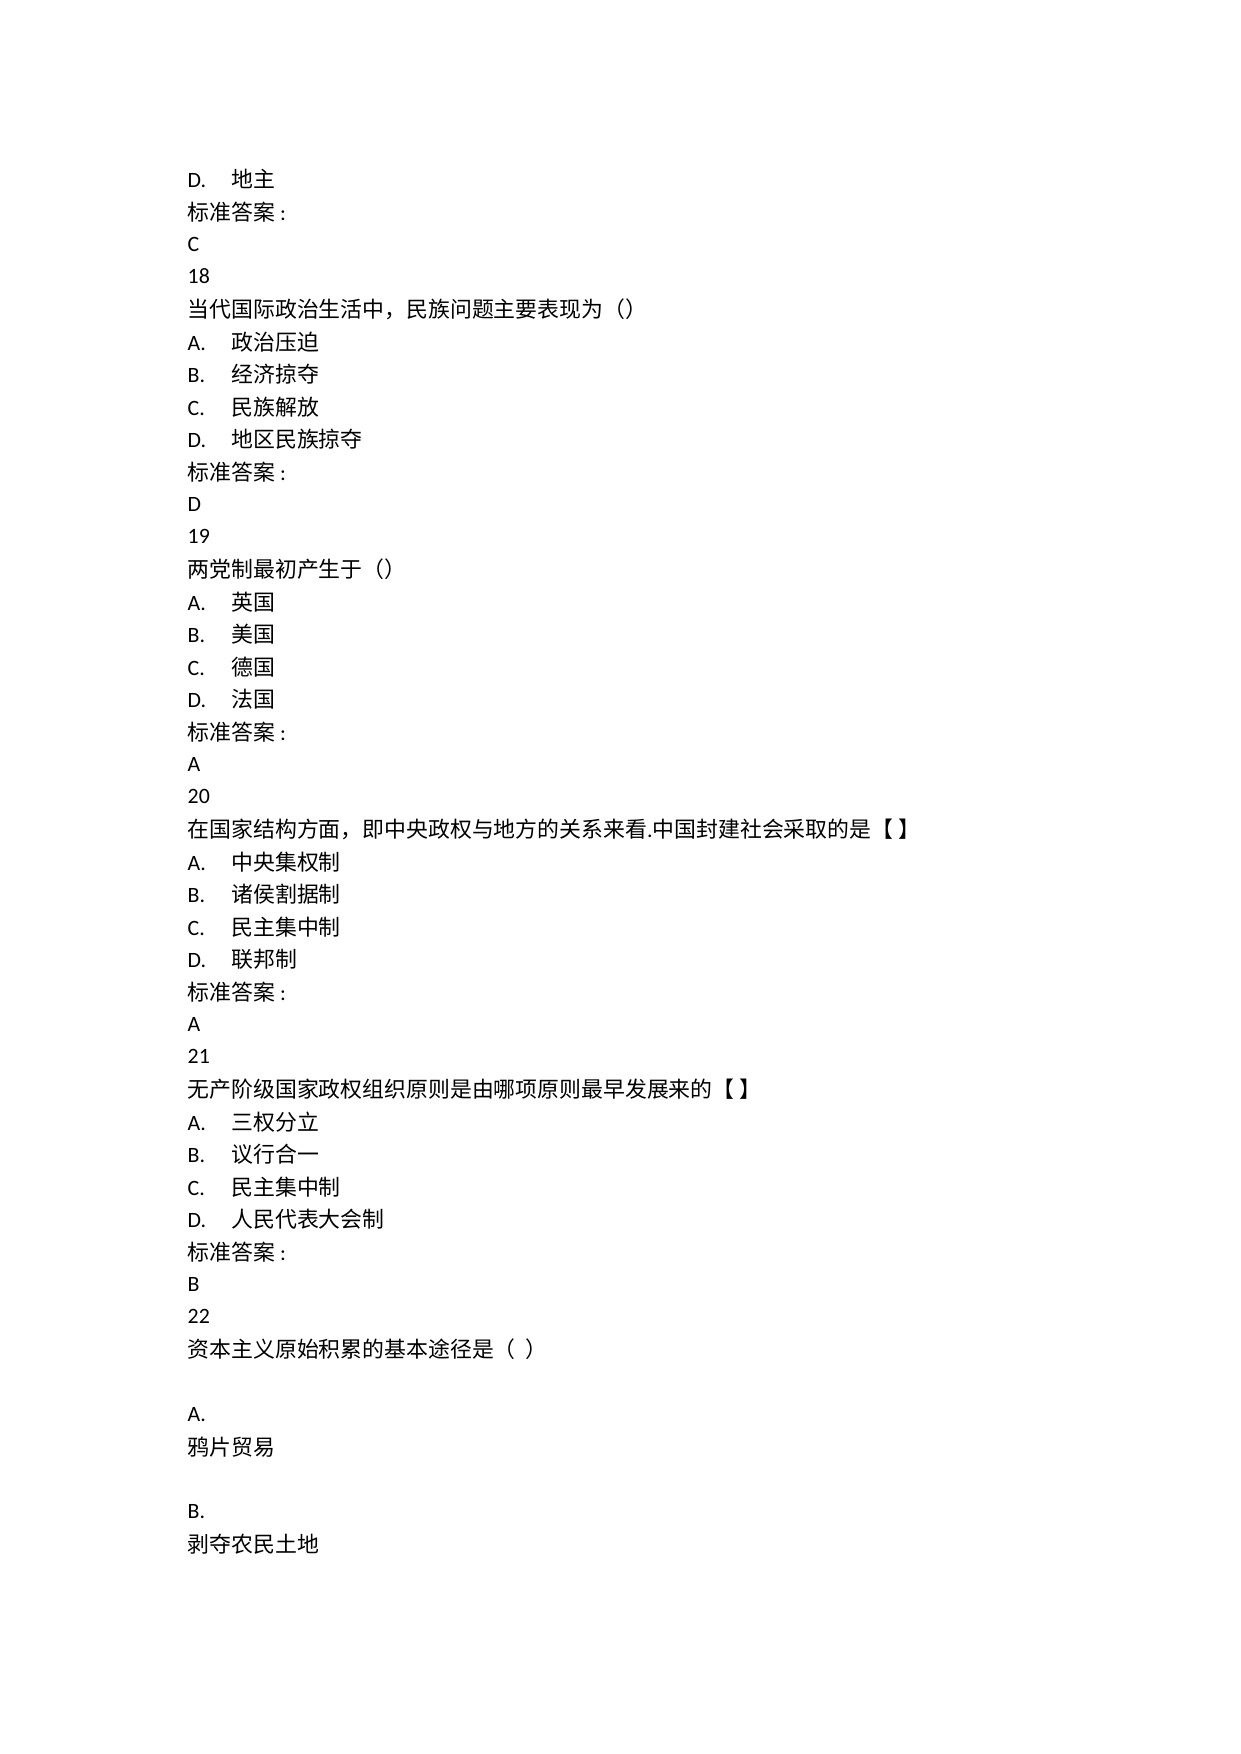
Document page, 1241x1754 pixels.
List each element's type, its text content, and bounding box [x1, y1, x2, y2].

text A. [187, 1397, 1053, 1429]
text 22 [187, 1299, 1053, 1332]
text 在国家结构方面，即中央政权与地方的关系来看.中国封建社会采取的是【 】 [187, 812, 1053, 844]
text 标准答案 : [187, 194, 1053, 227]
text A. 英国 [187, 584, 1053, 617]
text A. 政治压迫 [187, 324, 1053, 357]
text C. 民主集中制 [187, 1169, 1053, 1202]
text 剥夺农民土地 [187, 1527, 1053, 1559]
text 21 [187, 1039, 1053, 1072]
text B [187, 1267, 1053, 1299]
text D. 联邦制 [187, 942, 1053, 974]
text 19 [187, 519, 1053, 552]
text B. 议行合一 [187, 1137, 1053, 1169]
text C. 德国 [187, 649, 1053, 682]
text B. 诸侯割据制 [187, 877, 1053, 909]
text 当代国际政治生活中，民族问题主要表现为（） [187, 292, 1053, 324]
text D. 法国 [187, 682, 1053, 714]
text C [187, 227, 1053, 259]
text 20 [187, 779, 1053, 812]
text B. 经济掠夺 [187, 357, 1053, 389]
text 资本主义原始积累的基本途径是（ ） [187, 1332, 1053, 1364]
text B. [187, 1494, 1053, 1527]
text 鸦片贸易 [187, 1429, 1053, 1462]
text 标准答案 : [187, 1234, 1053, 1267]
text A. 三权分立 [187, 1104, 1053, 1137]
text D [187, 487, 1053, 519]
text D. 地主 [187, 162, 1053, 194]
text C. 民主集中制 [187, 909, 1053, 942]
text A [187, 1007, 1053, 1039]
text A [187, 747, 1053, 779]
text 18 [187, 259, 1053, 292]
text D. 人民代表大会制 [187, 1202, 1053, 1234]
text D. 地区民族掠夺 [187, 422, 1053, 454]
text 两党制最初产生于（） [187, 552, 1053, 584]
text B. 美国 [187, 617, 1053, 649]
text 标准答案 : [187, 974, 1053, 1007]
text 标准答案 : [187, 454, 1053, 487]
text A. 中央集权制 [187, 844, 1053, 877]
text 标准答案 : [187, 714, 1053, 747]
text C. 民族解放 [187, 389, 1053, 422]
text 无产阶级国家政权组织原则是由哪项原则最早发展来的【 】 [187, 1072, 1053, 1104]
